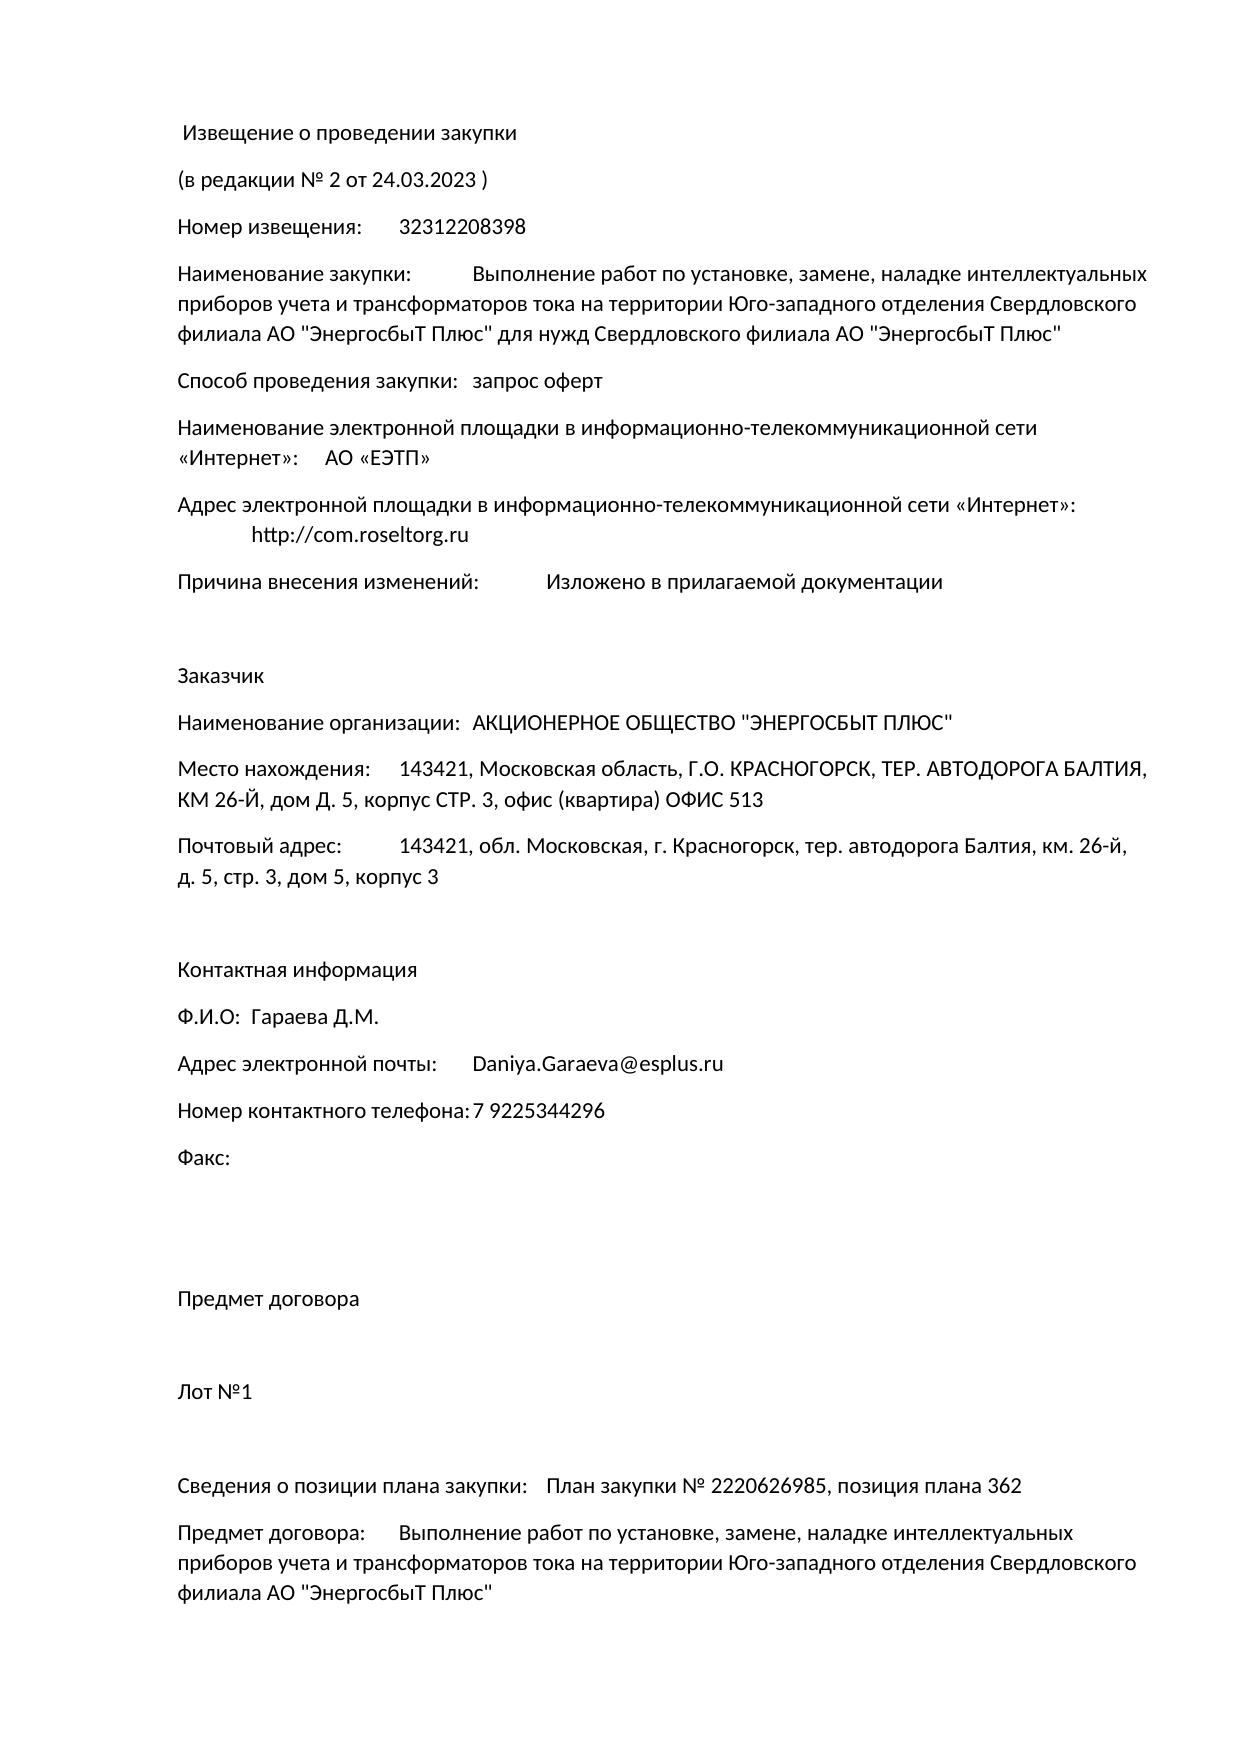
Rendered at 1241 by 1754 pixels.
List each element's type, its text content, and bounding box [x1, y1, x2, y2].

text Сведения о позиции плана закупки: План закупки № 2220626985, позиция плана 362 [177, 1471, 1152, 1499]
text Адрес электронной почты: Daniya.Garaeva@esplus.ru [177, 1049, 1152, 1077]
text Номер контактного телефона: 7 9225344296 [177, 1096, 1152, 1124]
text (в редакции № 2 от 24.03.2023 ) [177, 165, 1152, 193]
text Контактная информация [177, 956, 1152, 984]
text Ф.И.О: Гараева Д.М. [177, 1002, 1152, 1031]
text Место нахождения: 143421, Московская область, Г.О. КРАСНОГОРСК, ТЕР. АВТОДОРОГА БАЛТИЯ, КМ 26-Й, дом Д. 5, корпус СТР. 3, офис (квартира) ОФИС 513 [177, 754, 1152, 813]
text Факс: [177, 1143, 1152, 1171]
text Предмет договора [177, 1284, 1152, 1312]
text Наименование организации: АКЦИОНЕРНОЕ ОБЩЕСТВО "ЭНЕРГОСБЫТ ПЛЮС" [177, 708, 1152, 736]
text Извещение о проведении закупки [177, 118, 1152, 146]
text Способ проведения закупки: запрос оферт [177, 366, 1152, 394]
text Наименование закупки: Выполнение работ по установке, замене, наладке интеллектуальных приборов учета и трансформаторов тока на территории Юго-западного отделения Свердловского филиала АО "ЭнергосбыТ Плюс" для нужд Свердловского филиала АО "ЭнергосбыТ Плюс" [177, 259, 1152, 347]
text Почтовый адрес: 143421, обл. Московская, г. Красногорск, тер. автодорога Балтия, км. 26-й, д. 5, стр. 3, дом 5, корпус 3 [177, 832, 1152, 890]
text Номер извещения: 32312208398 [177, 212, 1152, 240]
text Лот №1 [177, 1377, 1152, 1406]
text Адрес электронной площадки в информационно-телекоммуникационной сети «Интернет»: http://com.roseltorg.ru [177, 490, 1152, 548]
text Причина внесения изменений: Изложено в прилагаемой документации [177, 567, 1152, 595]
text Предмет договора: Выполнение работ по установке, замене, наладке интеллектуальных приборов учета и трансформаторов тока на территории Юго-западного отделения Свердловского филиала АО "ЭнергосбыТ Плюс" [177, 1518, 1152, 1607]
text Заказчик [177, 661, 1152, 689]
text Наименование электронной площадки в информационно-телекоммуникационной сети «Интернет»: АО «ЕЭТП» [177, 413, 1152, 471]
